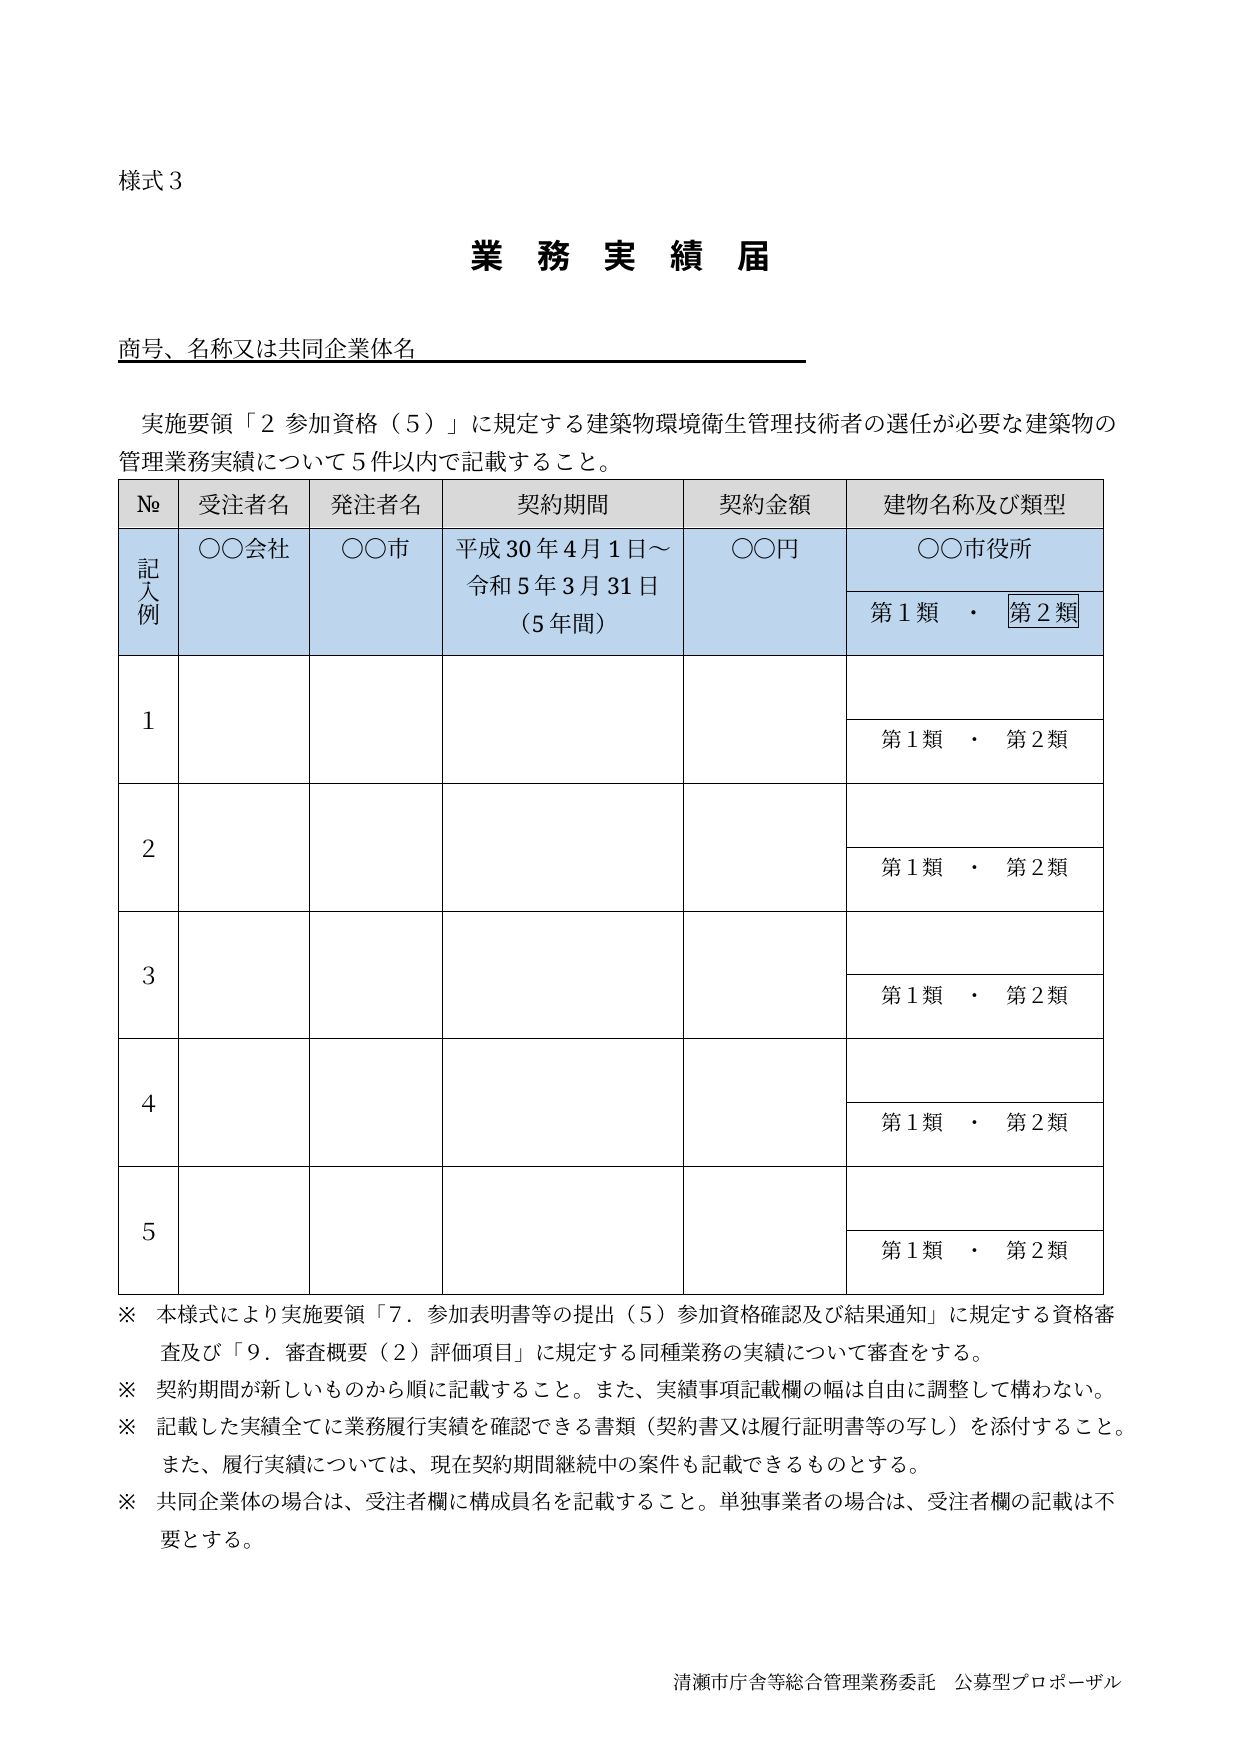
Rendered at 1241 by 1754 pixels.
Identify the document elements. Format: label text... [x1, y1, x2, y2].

table_cell ２ [119, 784, 178, 911]
text ※ 契約期間が新しいものから順に記載すること。また、実績事項記載欄の幅は自由に調整して構わない。 [118, 1370, 1122, 1407]
text 業 務 実 績 届 [118, 217, 1122, 292]
table_cell [310, 784, 442, 911]
table_cell [684, 784, 846, 911]
table_cell [310, 912, 442, 1038]
table_cell 第１類 ・ 第２類 [847, 1231, 1103, 1294]
text 様式３ [118, 161, 1122, 198]
table_cell [684, 656, 846, 783]
table_cell [847, 656, 1103, 719]
table_cell 第１類 ・ 第２類 [847, 592, 1103, 655]
table_cell [310, 1039, 442, 1166]
table_cell [179, 1167, 309, 1294]
table_cell [179, 912, 309, 1038]
table_cell [684, 912, 846, 1038]
table_header 契約金額 [684, 480, 846, 527]
text 商号、名称又は共同企業体名 [118, 329, 1122, 367]
table_cell 〇〇円 [684, 529, 846, 655]
table_header 契約期間 [443, 480, 683, 527]
table_cell [443, 656, 683, 783]
table_cell [310, 1167, 442, 1294]
table_cell [179, 656, 309, 783]
text 実施要領「２ 参加資格（５）」に規定する建築物環境衛生管理技術者の選任が必要な建築物の管理業務実績について５件以内で記載すること。 [118, 404, 1122, 479]
table_cell 平成30年4月1日～令和5年3月31日（5年間） [443, 529, 683, 655]
table_cell [443, 1167, 683, 1294]
table_cell 第１類 ・ 第２類 [847, 1103, 1103, 1166]
table_header 建物名称及び類型 [847, 480, 1103, 527]
table_header 発注者名 [310, 480, 442, 527]
table_cell １ [119, 656, 178, 783]
table_cell ４ [119, 1039, 178, 1166]
table_cell [443, 912, 683, 1038]
table_header 受注者名 [179, 480, 309, 527]
table_header № [119, 480, 178, 527]
table_cell ５ [119, 1167, 178, 1294]
table_cell [684, 1039, 846, 1166]
text ※ 記載した実績全てに業務履行実績を確認できる書類（契約書又は履行証明書等の写し）を添付すること。また、履行実績については、現在契約期間継続中の案件も記載できるものとする。 [118, 1407, 1122, 1482]
table_cell [443, 1039, 683, 1166]
table_cell ３ [119, 912, 178, 1038]
table_cell 第１類 ・ 第２類 [847, 720, 1103, 783]
table_cell [310, 656, 442, 783]
text ※ 本様式により実施要領「７．参加表明書等の提出（５）参加資格確認及び結果通知」に規定する資格審査及び「９．審査概要（２）評価項目」に規定する同種業務の実績について審査をする。 [118, 1295, 1122, 1370]
table_cell [847, 912, 1103, 974]
table_cell 〇〇市 [310, 529, 442, 655]
table_cell [684, 1167, 846, 1294]
table_cell [847, 1167, 1103, 1230]
table_cell 第１類 ・ 第２類 [847, 848, 1103, 911]
table_cell [847, 1039, 1103, 1102]
table_cell 記入例 [119, 529, 178, 655]
table_cell 第１類 ・ 第２類 [847, 975, 1103, 1038]
table_cell [179, 784, 309, 911]
table_cell 〇〇会社 [179, 529, 309, 655]
table_cell [443, 784, 683, 911]
table_cell [847, 784, 1103, 847]
text ※ 共同企業体の場合は、受注者欄に構成員名を記載すること。単独事業者の場合は、受注者欄の記載は不要とする。 [118, 1482, 1122, 1557]
table_cell 〇〇市役所 [847, 529, 1103, 591]
table_cell [179, 1039, 309, 1166]
